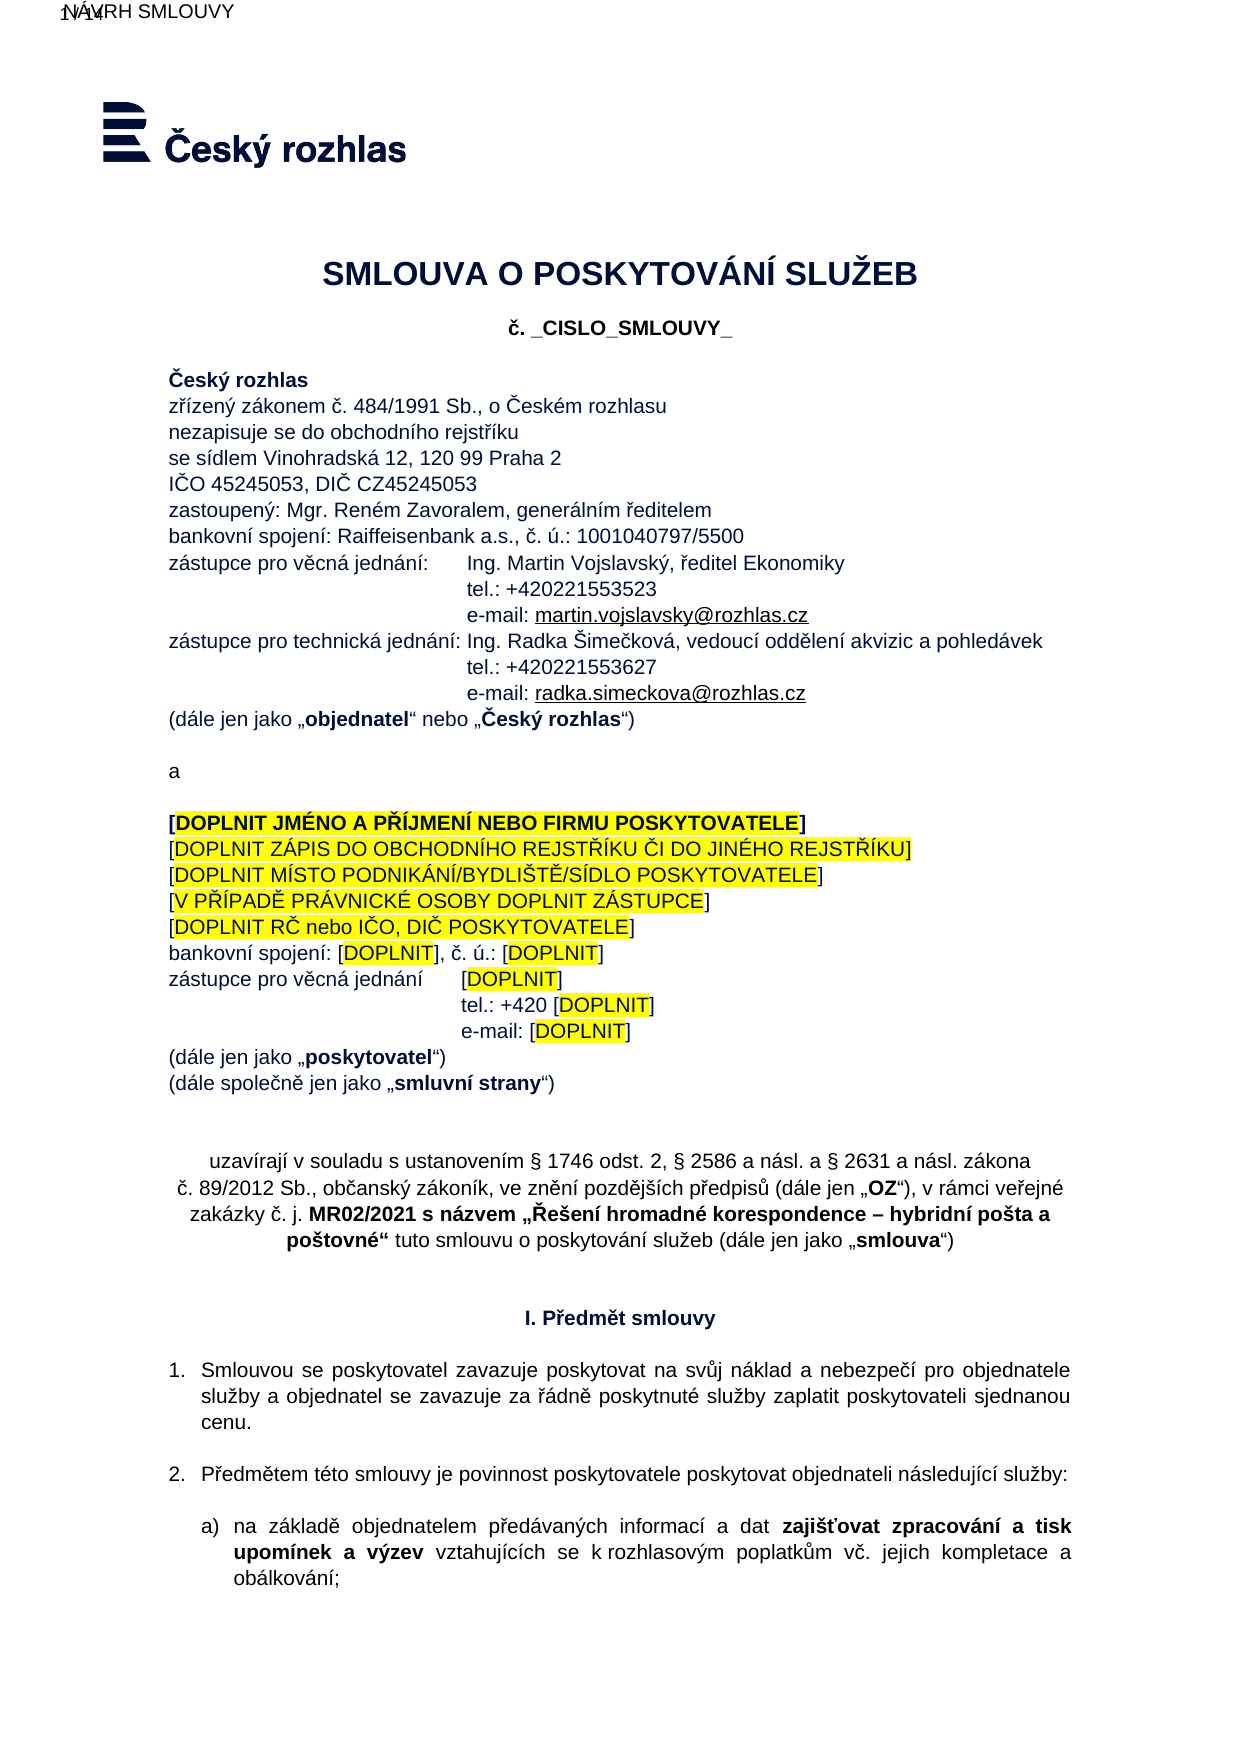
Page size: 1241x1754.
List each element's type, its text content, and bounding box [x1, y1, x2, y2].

text bankovní spojení: [DOPLNIT], č. ú.: [DOPLNIT] [168, 940, 1072, 966]
title SMLOUVA O POSKYTOVÁNÍ SLUŽEB [168, 250, 1072, 294]
text tel.: +420 [DOPLNIT] [168, 992, 1072, 1018]
text se sídlem Vinohradská 12, 120 99 Praha 2 [168, 445, 1072, 471]
text zřízený zákonem č. 484/1991 Sb., o Českém rozhlasu [168, 393, 1072, 419]
text nezapisuje se do obchodního rejstříku [168, 419, 1072, 445]
text (dále společně jen jako „smluvní strany“) [168, 1070, 1072, 1096]
text (dále jen jako „objednatel“ nebo „Český rozhlas“) [168, 705, 1072, 731]
text [V PŘÍPADĚ PRÁVNICKÉ OSOBY DOPLNIT ZÁSTUPCE] [168, 888, 1072, 914]
text e-mail: radka.simeckova@rozhlas.cz [168, 679, 1072, 705]
text a [168, 757, 1072, 783]
text e-mail: martin.vojslavsky@rozhlas.cz [168, 601, 1072, 627]
subtitle Předmět smlouvy [168, 1304, 1072, 1330]
text [DOPLNIT MÍSTO PODNIKÁNÍ/BYDLIŠTĚ/SÍDLO POSKYTOVATELE] [168, 862, 1072, 888]
text e-mail: [DOPLNIT] [168, 1018, 1072, 1044]
text zástupce pro věcná jednání: Ing. Martin Vojslavský, ředitel Ekonomiky [168, 549, 1072, 575]
text (dále jen jako „poskytovatel“) [168, 1044, 1072, 1070]
text [DOPLNIT RČ nebo IČO, DIČ POSKYTOVATELE] [168, 914, 1072, 940]
text tel.: +420221553523 [168, 575, 1072, 601]
list Smlouvou se poskytovatel zavazuje poskytovat na svůj náklad a nebezpečí pro objednatele služby a objednatel se zavazuje za řádně poskytnuté služby zaplatit poskytovateli sjednanou cenu. [168, 1356, 1072, 1434]
text [DOPLNIT JMÉNO A PŘÍJMENÍ NEBO FIRMU POSKYTOVATELE] [168, 809, 1072, 836]
text Český rozhlas [168, 367, 1072, 393]
picture [103, 102, 406, 168]
text [DOPLNIT ZÁPIS DO OBCHODNÍHO REJSTŘÍKU ČI DO JINÉHO REJSTŘÍKU] [168, 836, 1072, 862]
text bankovní spojení: Raiffeisenbank a.s., č. ú.: 1001040797/5500 [168, 523, 1072, 549]
list Předmětem této smlouvy je povinnost poskytovatele poskytovat objednateli následující služby: [168, 1461, 1072, 1487]
text zástupce pro technická jednání: Ing. Radka Šimečková, vedoucí oddělení akvizic a pohledávek [168, 627, 1072, 653]
text zastoupený: Mgr. Reném Zavoralem, generálním ředitelem [168, 497, 1072, 523]
text IČO 45245053, DIČ CZ45245053 [168, 471, 1072, 497]
text uzavírají v souladu s ustanovením § 1746 odst. 2, § 2586 a násl. a § 2631 a násl. zákona č. 89/2012 Sb., občanský zákoník, ve znění pozdějších předpisů (dále jen „OZ“), v rámci veřejné zakázky č. j. MR02/2021 s názvem „Řešení hromadné korespondence – hybridní pošta a poštovné“ tuto smlouvu o poskytování služeb (dále jen jako „smlouva“) [168, 1148, 1072, 1252]
text tel.: +420221553627 [168, 653, 1072, 679]
text č. _CISLO_SMLOUVY_ [168, 315, 1072, 341]
list na základě objednatelem předávaných informací a dat zajišťovat zpracování a tisk upomínek a výzev vztahujících se k rozhlasovým poplatkům vč. jejich kompletace a obálkování; [201, 1513, 1072, 1591]
text zástupce pro věcná jednání [DOPLNIT] [168, 966, 1072, 992]
